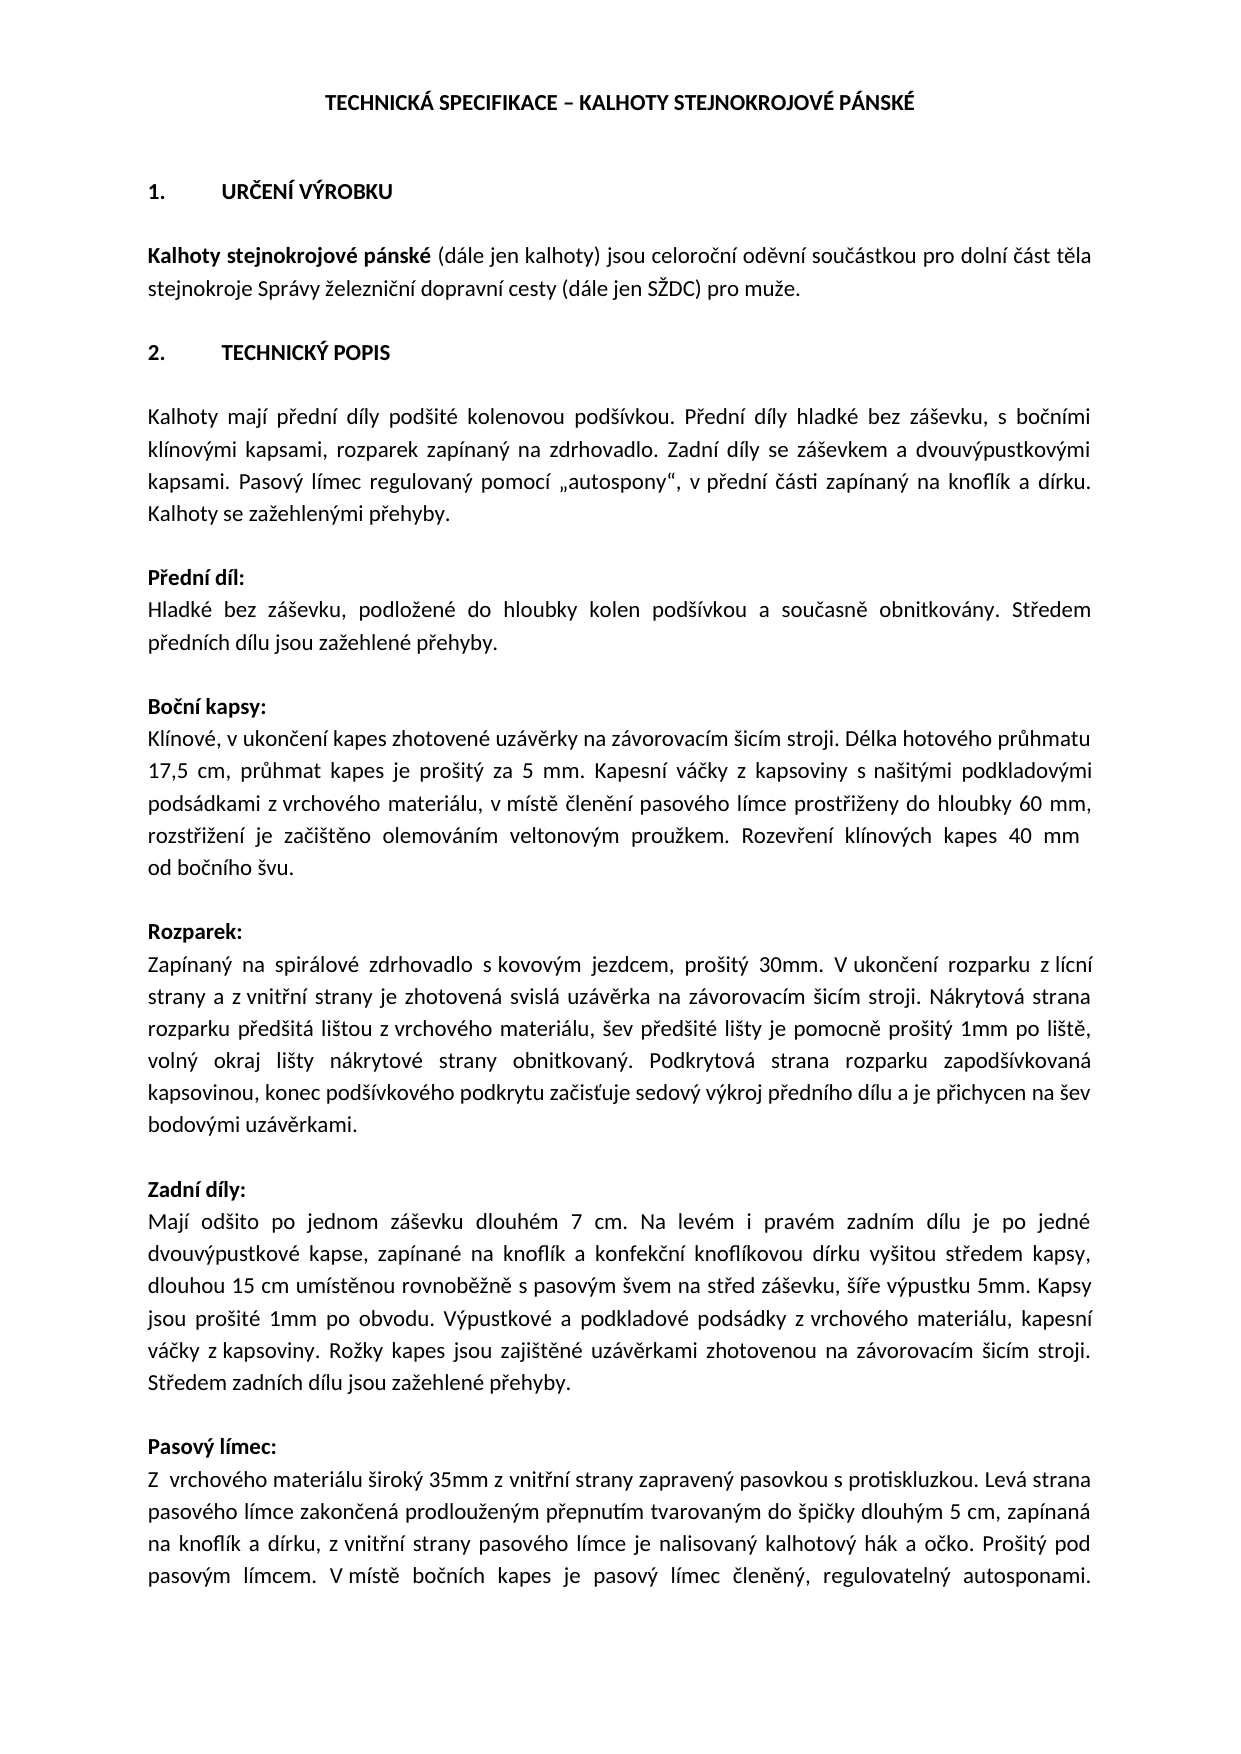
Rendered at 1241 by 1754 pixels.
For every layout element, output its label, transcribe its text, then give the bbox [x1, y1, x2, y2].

text Pasový límec: [148, 1432, 1092, 1461]
list URČENÍ VÝROBKU [148, 177, 1092, 205]
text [148, 1465, 1092, 1589]
list TECHNICKÝ POPIS [148, 338, 1092, 366]
text Hladké bez záševku, podložené do hloubky kolen podšívkou a současně obnitkovány. Středem předních dílu jsou zažehlené přehyby. [148, 596, 1092, 656]
text Klínové, v ukončení kapes zhotovené uzávěrky na závorovacím šicím stroji. Délka hotového průhmatu 17,5 cm, průhmat kapes je prošitý za 5 mm. Kapesní váčky z kapsoviny s našitými podkladovými podsádkami z vrchového materiálu, v místě členění pasového límce prostřiženy do hloubky 60 mm, rozstřižení je začištěno olemováním veltonovým proužkem. Rozevření klínových kapes 40 mm od bočního švu. [148, 724, 1092, 881]
text Mají odšito po jednom záševku dlouhém 7 cm. Na levém i pravém zadním dílu je po jedné dvouvýpustkové kapse, zapínané na knoflík a konfekční knoflíkovou dírku vyšitou středem kapsy, dlouhou 15 cm umístěnou rovnoběžně s pasovým švem na střed záševku, šíře výpustku 5mm. Kapsy jsou prošité 1mm po obvodu. Výpustkové a podkladové podsádky z vrchového materiálu, kapesní váčky z kapsoviny. Rožky kapes jsou zajištěné uzávěrkami zhotovenou na závorovacím šicím stroji. Středem zadních dílu jsou zažehlené přehyby. [148, 1207, 1092, 1396]
text Rozparek: [148, 917, 1092, 946]
text Boční kapsy: [148, 692, 1092, 720]
text Přední díl: [148, 563, 1092, 591]
text Zadní díly: [148, 1175, 1092, 1203]
text Kalhoty mají přední díly podšité kolenovou podšívkou. Přední díly hladké bez záševku, s bočními klínovými kapsami, rozparek zapínaný na zdrhovadlo. Zadní díly se záševkem a dvouvýpustkovými kapsami. Pasový límec regulovaný pomocí „autospony“, v přední části zapínaný na knoflík a dírku. Kalhoty se zažehlenými přehyby. [148, 402, 1092, 527]
text Zapínaný na spirálové zdrhovadlo s kovovým jezdcem, prošitý 30mm. V ukončení rozparku z lícní strany a z vnitřní strany je zhotovená svislá uzávěrka na závorovacím šicím stroji. Nákrytová strana rozparku předšitá lištou z vrchového materiálu, šev předšité lišty je pomocně prošitý 1mm po liště, volný okraj lišty nákrytové strany obnitkovaný. Podkrytová strana rozparku zapodšívkovaná kapsovinou, konec podšívkového podkrytu začisťuje sedový výkroj předního dílu a je přichycen na šev bodovými uzávěrkami. [148, 950, 1092, 1139]
text Kalhoty stejnokrojové pánské (dále jen kalhoty) jsou celoroční oděvní součástkou pro dolní část těla stejnokroje Správy železniční dopravní cesty (dále jen SŽDC) pro muže. [148, 242, 1092, 302]
